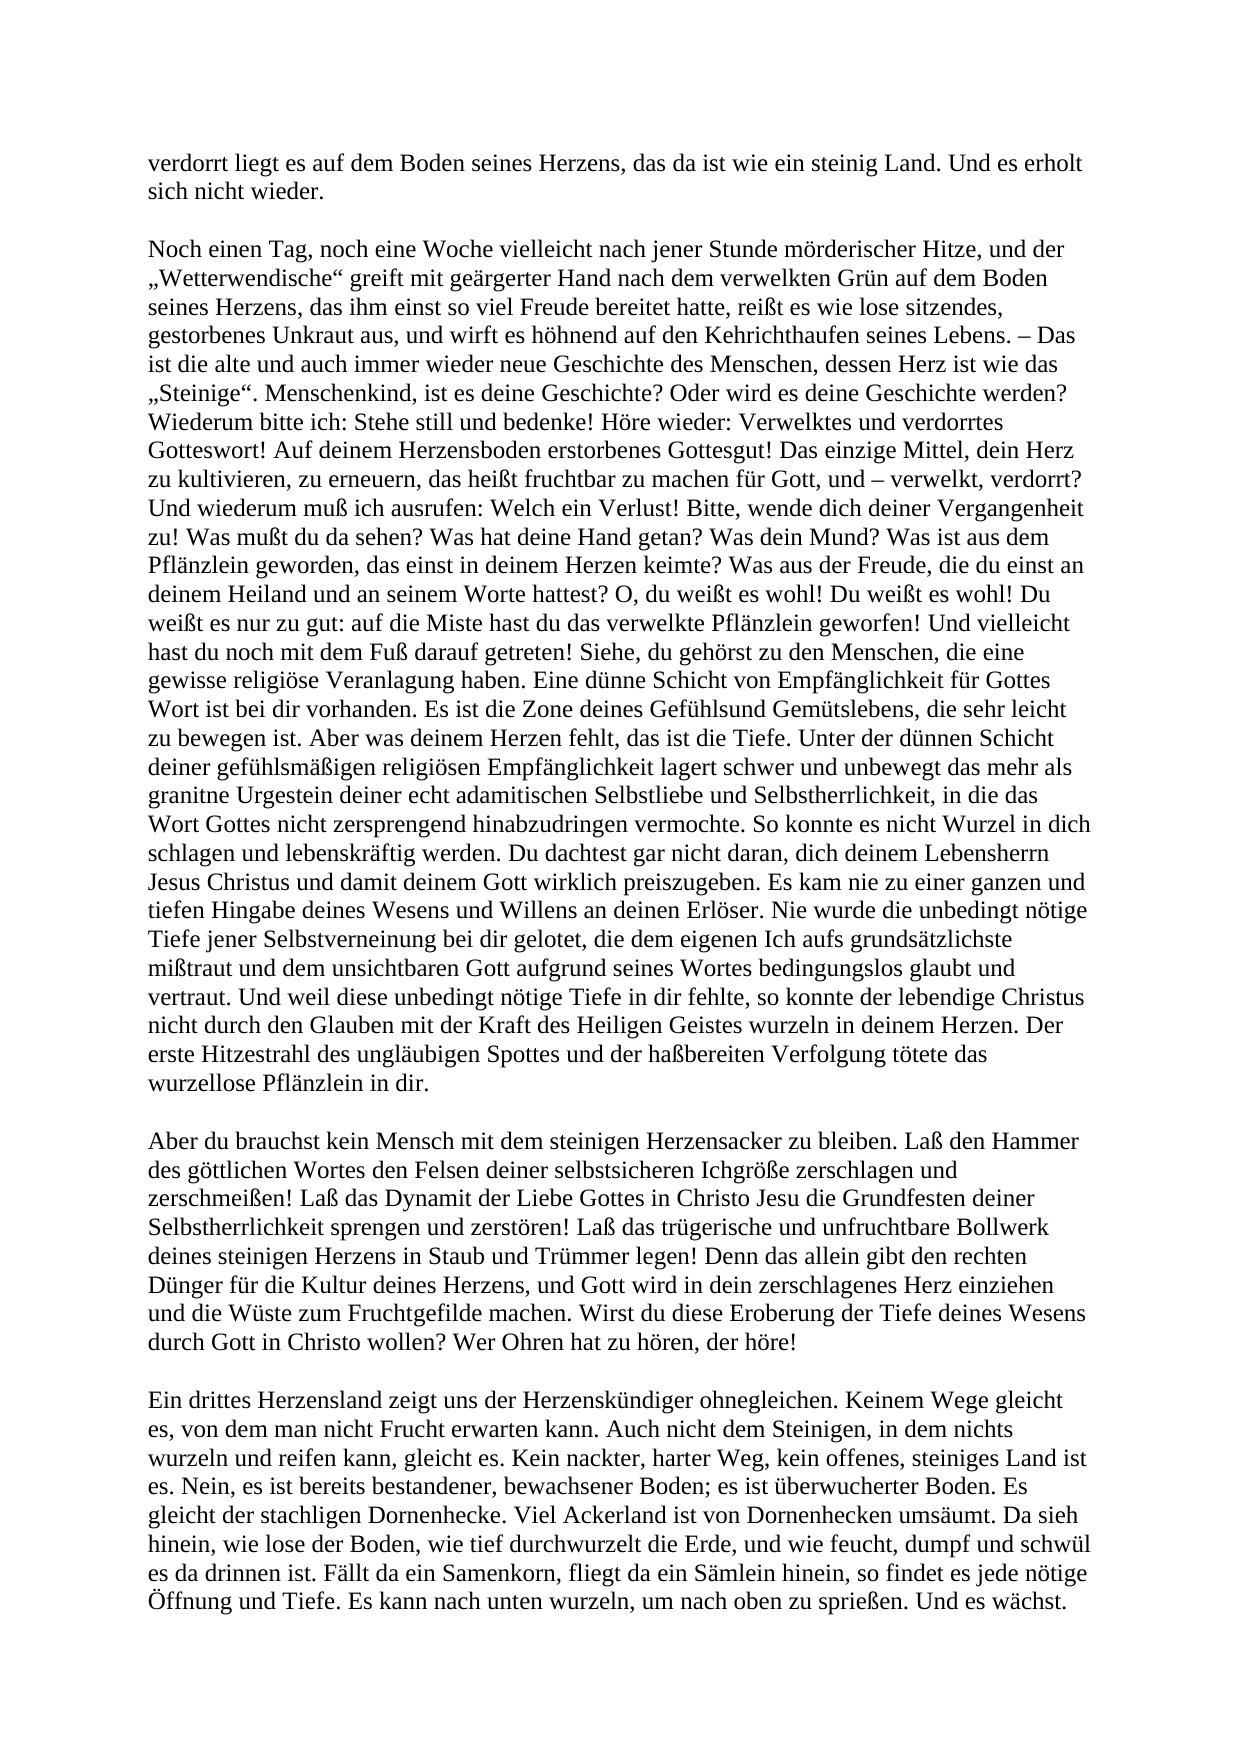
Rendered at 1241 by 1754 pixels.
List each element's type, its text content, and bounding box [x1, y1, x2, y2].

text Aber du brauchst kein Mensch mit dem steinigen Herzensacker zu bleiben. Laß den Hammer des göttlichen Wortes den Felsen deiner selbstsicheren Ichgröße zerschlagen und zerschmeißen! Laß das Dynamit der Liebe Gottes in Christo Jesu die Grundfesten deiner Selbstherrlichkeit sprengen und zerstören! Laß das trügerische und unfruchtbare Bollwerk deines steinigen Herzens in Staub und Trümmer legen! Denn das allein gibt den rechten Dünger für die Kultur deines Herzens, und Gott wird in dein zerschlagenes Herz einziehen und die Wüste zum Fruchtgefilde machen. Wirst du diese Eroberung der Tiefe deines Wesens durch Gott in Christo wollen? Wer Ohren hat zu hören, der höre! [148, 1126, 1093, 1356]
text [148, 1385, 1093, 1615]
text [148, 148, 1093, 205]
text Noch einen Tag, noch eine Woche vielleicht nach jener Stunde mörderischer Hitze, und der „Wetterwendische“ greift mit geärgerter Hand nach dem verwelkten Grün auf dem Boden seines Herzens, das ihm einst so viel Freude bereitet hatte, reißt es wie lose sitzendes, gestorbenes Unkraut aus, und wirft es höhnend auf den Kehrichthaufen seines Lebens. – Das ist die alte und auch immer wieder neue Geschichte des Menschen, dessen Herz ist wie das „Steinige“. Menschenkind, ist es deine Geschichte? Oder wird es deine Geschichte werden? Wiederum bitte ich: Stehe still und bedenke! Höre wieder: Verwelktes und verdorrtes Gotteswort! Auf deinem Herzensboden erstorbenes Gottesgut! Das einzige Mittel, dein Herz zu kultivieren, zu erneuern, das heißt fruchtbar zu machen für Gott, und – verwelkt, verdorrt? Und wiederum muß ich ausrufen: Welch ein Verlust! Bitte, wende dich deiner Vergangenheit zu! Was mußt du da sehen? Was hat deine Hand getan? Was dein Mund? Was ist aus dem Pflänzlein geworden, das einst in deinem Herzen keimte? Was aus der Freude, die du einst an deinem Heiland und an seinem Worte hattest? O, du weißt es wohl! Du weißt es wohl! Du weißt es nur zu gut: auf die Miste hast du das verwelkte Pflänzlein geworfen! Und vielleicht hast du noch mit dem Fuß darauf getreten! Siehe, du gehörst zu den Menschen, die eine gewisse religiöse Veranlagung haben. Eine dünne Schicht von Empfänglichkeit für Gottes Wort ist bei dir vorhanden. Es ist die Zone deines Gefühlsund Gemütslebens, die sehr leicht zu bewegen ist. Aber was deinem Herzen fehlt, das ist die Tiefe. Unter der dünnen Schicht deiner gefühlsmäßigen religiösen Empfänglichkeit lagert schwer und unbewegt das mehr als granitne Urgestein deiner echt adamitischen Selbstliebe und Selbstherrlichkeit, in die das Wort Gottes nicht zersprengend hinabzudringen vermochte. So konnte es nicht Wurzel in dich schlagen und lebenskräftig werden. Du dachtest gar nicht daran, dich deinem Lebensherrn Jesus Christus und damit deinem Gott wirklich preiszugeben. Es kam nie zu einer ganzen und tiefen Hingabe deines Wesens und Willens an deinen Erlöser. Nie wurde die unbedingt nötige Tiefe jener Selbstverneinung bei dir gelotet, die dem eigenen Ich aufs grundsätzlichste mißtraut und dem unsichtbaren Gott aufgrund seines Wortes bedingungslos glaubt und vertraut. Und weil diese unbedingt nötige Tiefe in dir fehlte, so konnte der lebendige Christus nicht durch den Glauben mit der Kraft des Heiligen Geistes wurzeln in deinem Herzen. Der erste Hitzestrahl des ungläubigen Spottes und der haßbereiten Verfolgung tötete das wurzellose Pflänzlein in dir. [148, 234, 1093, 1097]
